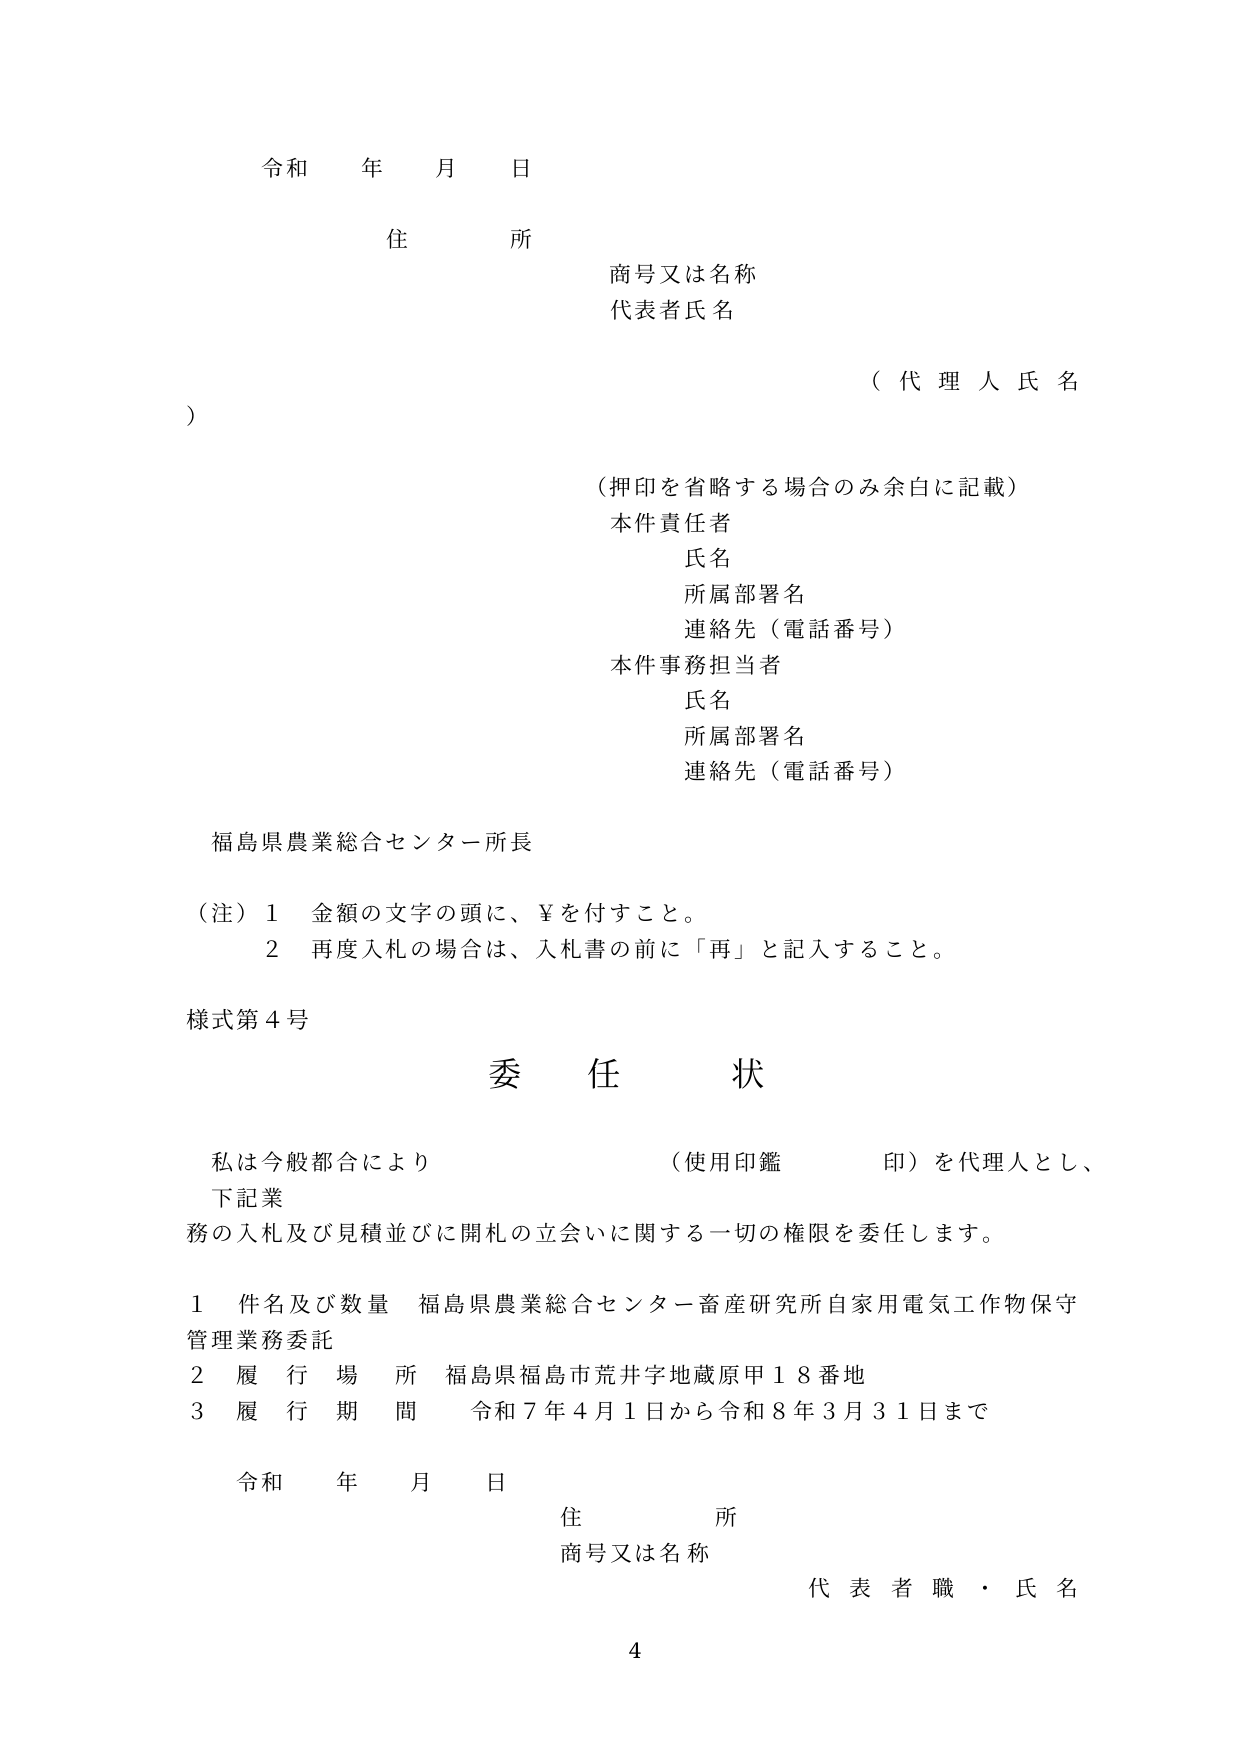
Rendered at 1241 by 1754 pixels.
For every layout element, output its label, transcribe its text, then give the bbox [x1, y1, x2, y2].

text 本件責任者 [187, 504, 1083, 539]
text 令和 年 月 日 [187, 1463, 1083, 1498]
text （押印を省略する場合のみ余白に記載） [187, 468, 1083, 504]
text 連絡先（電話番号） [187, 611, 1083, 646]
text ２ 再度入札の場合は、入札書の前に「再」と記入すること。 [253, 930, 1083, 966]
text 住 所 [187, 220, 1083, 255]
text （注）１ 金額の文字の頭に、￥を付すこと。 [187, 895, 1083, 930]
text 代表者氏名 [187, 291, 1083, 326]
text （代理人氏名 ） [187, 362, 1083, 433]
text 代表者職・氏名 印 [187, 1569, 1083, 1605]
text 福島県農業総合センター所長 [187, 824, 1083, 859]
text 委任状 [187, 1037, 1083, 1108]
text 商号又は名称 [187, 1534, 1083, 1569]
text ３ 履行期間 令和７年４月１日から令和８年３月３１日まで [187, 1392, 1083, 1427]
text 所属部署名 [187, 717, 1083, 753]
text 商号又は名称 [187, 255, 1083, 291]
text 氏名 [187, 682, 1083, 717]
text 様式第４号 [187, 1001, 1083, 1037]
text 私は今般都合により （使用印鑑 印）を代理人とし、下記業 [209, 1143, 1083, 1214]
text 連絡先（電話番号） [187, 753, 1083, 788]
text 務の入札及び見積並びに開札の立会いに関する一切の権限を委任します。 [187, 1214, 1083, 1250]
text 令和 年 月 日 [253, 149, 1083, 184]
text ２ 履行場所 福島県福島市荒井字地蔵原甲１８番地 [187, 1356, 1083, 1392]
text １ 件名及び数量 福島県農業総合センター畜産研究所自家用電気工作物保守管理業務委託 [187, 1285, 1083, 1356]
text 住所 [187, 1498, 1083, 1534]
text 所属部署名 [187, 575, 1083, 611]
text 氏名 [187, 539, 1083, 575]
text 本件事務担当者 [187, 646, 1083, 682]
